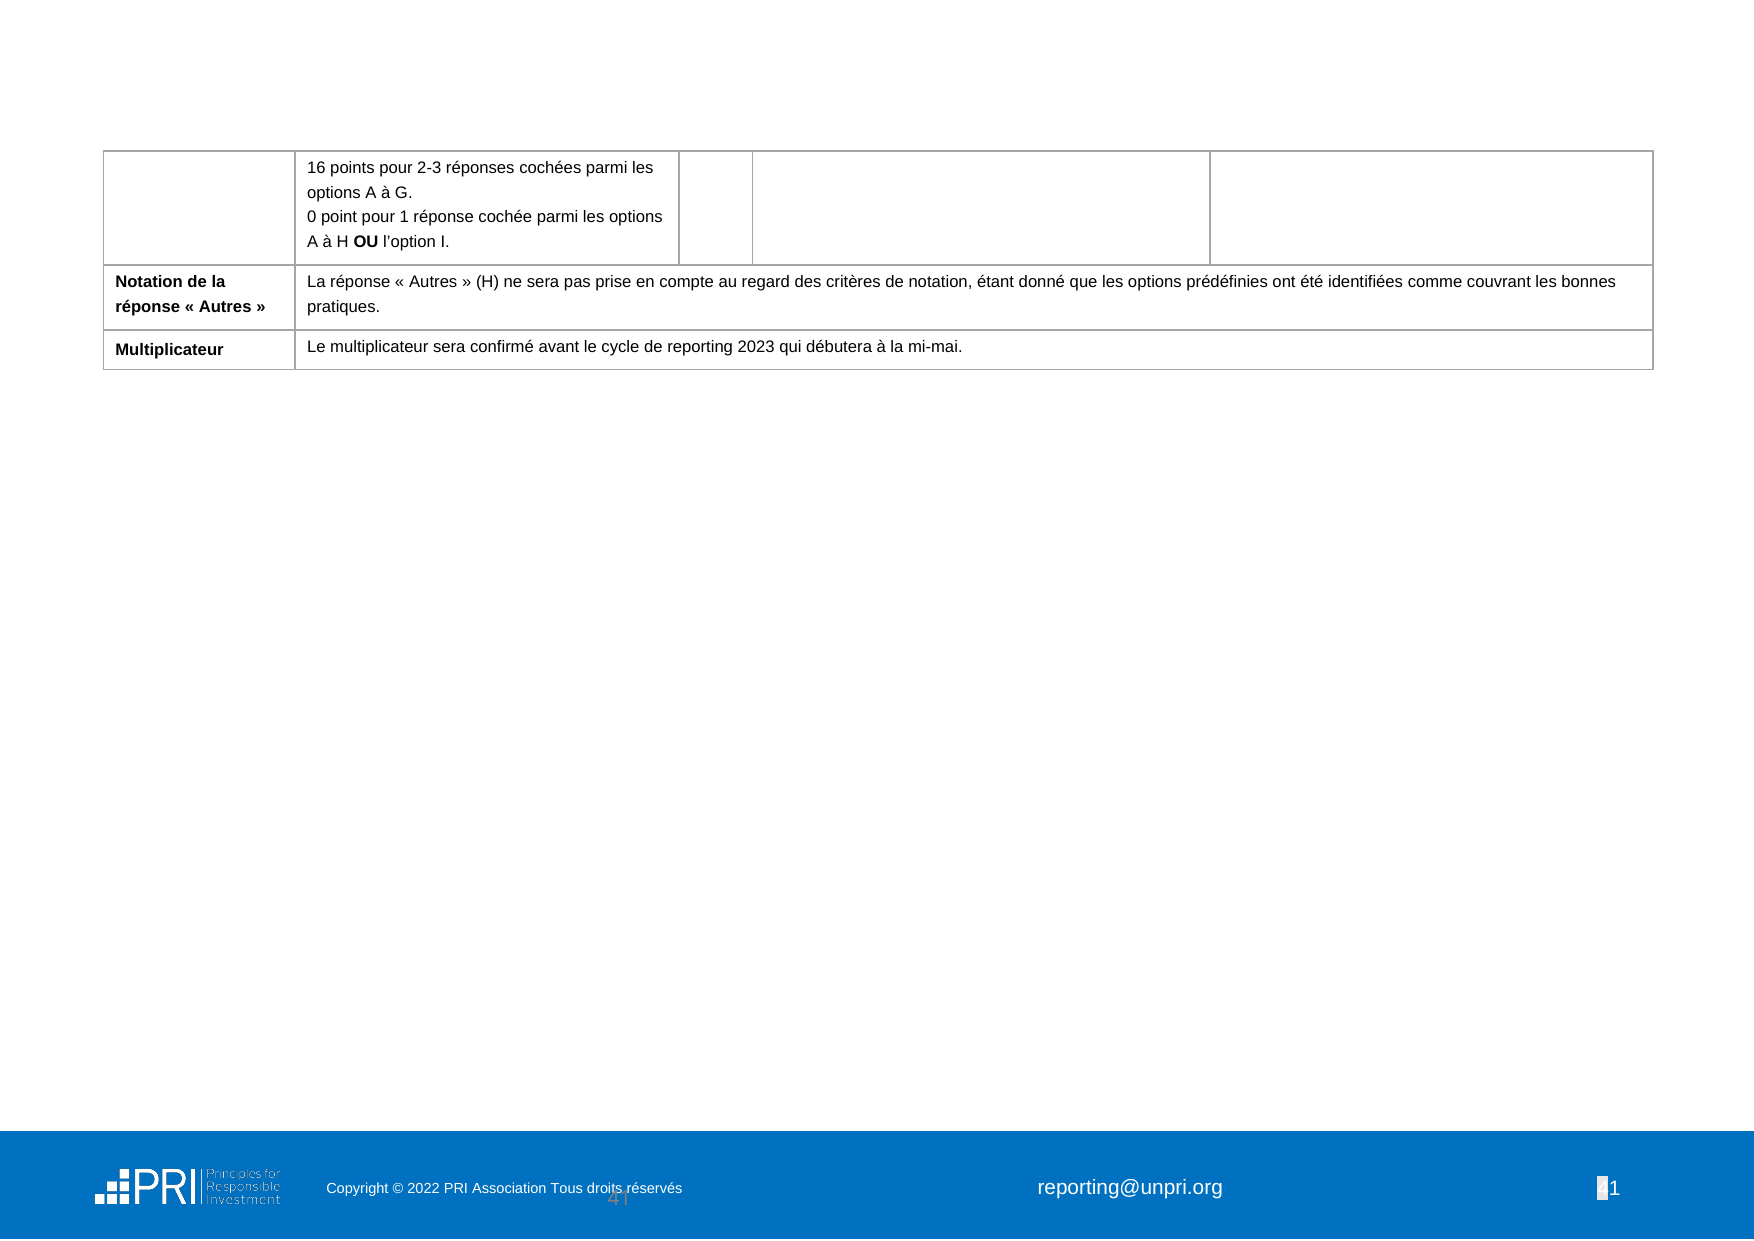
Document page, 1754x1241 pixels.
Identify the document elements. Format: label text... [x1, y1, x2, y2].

table_cell La réponse « Autres » (H) ne sera pas prise en compte au regard des critères de notation, étant donné que les options prédéfinies ont été identifiées comme couvrant les bonnes pratiques. [296, 266, 1652, 329]
table_cell Multiplicateur [104, 331, 294, 369]
table_cell ET [680, 152, 752, 264]
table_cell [753, 152, 1209, 264]
picture [92, 1166, 282, 1207]
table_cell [296, 152, 678, 264]
table_cell Le multiplicateur sera confirmé avant le cycle de reporting 2023 qui débutera à la mi-mai. [296, 331, 1652, 369]
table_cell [1211, 152, 1652, 264]
table_cell Notation de la réponse « Autres » [104, 266, 294, 329]
